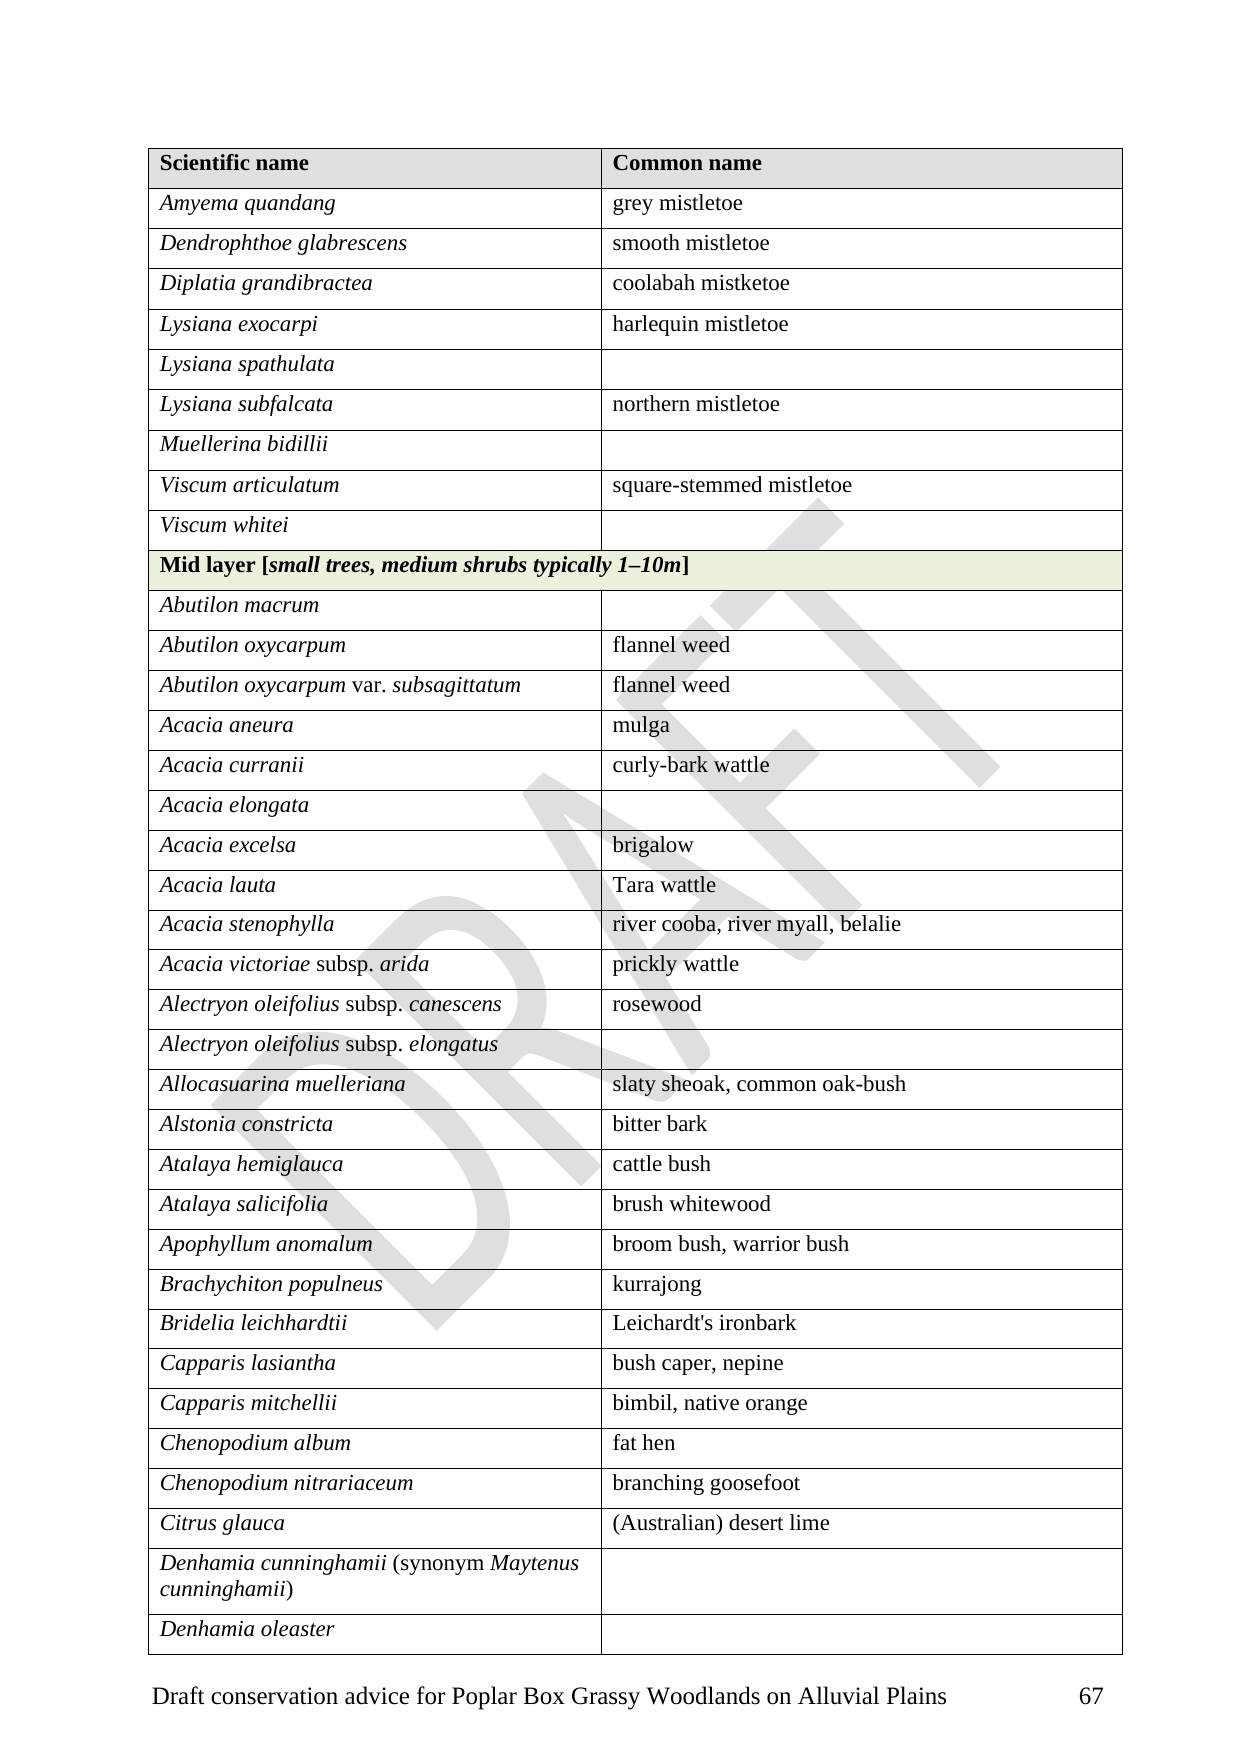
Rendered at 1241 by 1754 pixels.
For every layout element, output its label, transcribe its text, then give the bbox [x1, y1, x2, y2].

table_cell Alectryon oleifolius subsp. canescens [149, 990, 601, 1029]
table_cell [602, 791, 1122, 830]
table_cell Alstonia constricta [149, 1110, 601, 1149]
table_cell smooth mistletoe [602, 229, 1122, 268]
table_cell Acacia victoriae subsp. arida [149, 950, 601, 989]
table_cell [602, 1030, 1122, 1069]
table_cell mulga [602, 711, 1122, 750]
table_cell flannel weed [602, 671, 1122, 710]
table_cell Capparis lasiantha [149, 1349, 601, 1388]
table_cell Viscum articulatum [149, 471, 601, 510]
table_cell bimbil, native orange [602, 1389, 1122, 1428]
table_cell Citrus glauca [149, 1509, 601, 1548]
table_cell Muellerina bidillii [149, 431, 601, 470]
table_cell Denhamia cunninghamii (synonym Maytenus cunninghamii) [149, 1549, 601, 1614]
table_cell slaty sheoak, common oak-bush [602, 1070, 1122, 1109]
table_cell Acacia stenophylla [149, 911, 601, 949]
table_cell Alectryon oleifolius subsp. elongatus [149, 1030, 601, 1069]
table_cell branching goosefoot [602, 1469, 1122, 1508]
table_cell Brachychiton populneus [149, 1270, 601, 1308]
table_cell square-stemmed mistletoe [602, 471, 1122, 510]
table_cell Apophyllum anomalum [149, 1230, 601, 1268]
table_cell Diplatia grandibractea [149, 269, 601, 308]
table_cell Allocasuarina muelleriana [149, 1070, 601, 1109]
table_cell Abutilon macrum [149, 591, 601, 630]
table_cell kurrajong [602, 1270, 1122, 1308]
table_cell harlequin mistletoe [602, 310, 1122, 349]
table_header Scientific name [149, 149, 601, 188]
table_cell grey mistletoe [602, 189, 1122, 228]
table_cell Acacia lauta [149, 871, 601, 909]
table_cell Acacia excelsa [149, 831, 601, 869]
table_cell (Australian) desert lime [602, 1509, 1122, 1548]
table_cell Bridelia leichhardtii [149, 1310, 601, 1348]
table_cell [602, 350, 1122, 389]
table_cell Atalaya salicifolia [149, 1190, 601, 1229]
table_cell Acacia aneura [149, 711, 601, 750]
table_cell Dendrophthoe glabrescens [149, 229, 601, 268]
table_cell bitter bark [602, 1110, 1122, 1149]
table_cell brigalow [602, 831, 1122, 869]
table_cell Mid layer [small trees, medium shrubs typically 1–10m] [149, 551, 1122, 590]
table_cell brush whitewood [602, 1190, 1122, 1229]
table_cell flannel weed [602, 631, 1122, 670]
table_cell Atalaya hemiglauca [149, 1150, 601, 1189]
table_cell prickly wattle [602, 950, 1122, 989]
table_cell bush caper, nepine [602, 1349, 1122, 1388]
table_cell [602, 1615, 1122, 1654]
table_cell Abutilon oxycarpum var. subsagittatum [149, 671, 601, 710]
table_cell Tara wattle [602, 871, 1122, 909]
table_cell Lysiana spathulata [149, 350, 601, 389]
table_cell coolabah mistketoe [602, 269, 1122, 308]
table_cell Leichardt's ironbark [602, 1310, 1122, 1348]
table_cell curly-bark wattle [602, 751, 1122, 790]
table_cell broom bush, warrior bush [602, 1230, 1122, 1268]
table_cell [602, 591, 1122, 630]
table_cell Lysiana exocarpi [149, 310, 601, 349]
table_cell [602, 431, 1122, 470]
table_cell Lysiana subfalcata [149, 390, 601, 429]
table_header Common name [602, 149, 1122, 188]
table_cell [602, 1549, 1122, 1614]
table_cell Viscum whitei [149, 511, 601, 550]
table_cell Amyema quandang [149, 189, 601, 228]
table_cell river cooba, river myall, belalie [602, 911, 1122, 949]
table_cell Acacia elongata [149, 791, 601, 830]
table_cell Acacia curranii [149, 751, 601, 790]
table_cell [602, 511, 1122, 550]
table_cell Chenopodium nitrariaceum [149, 1469, 601, 1508]
table_cell cattle bush [602, 1150, 1122, 1189]
table_cell northern mistletoe [602, 390, 1122, 429]
table_cell Capparis mitchellii [149, 1389, 601, 1428]
table_cell Abutilon oxycarpum [149, 631, 601, 670]
table_cell Chenopodium album [149, 1429, 601, 1468]
table_cell fat hen [602, 1429, 1122, 1468]
table_cell Denhamia oleaster [149, 1615, 601, 1654]
table_cell rosewood [602, 990, 1122, 1029]
